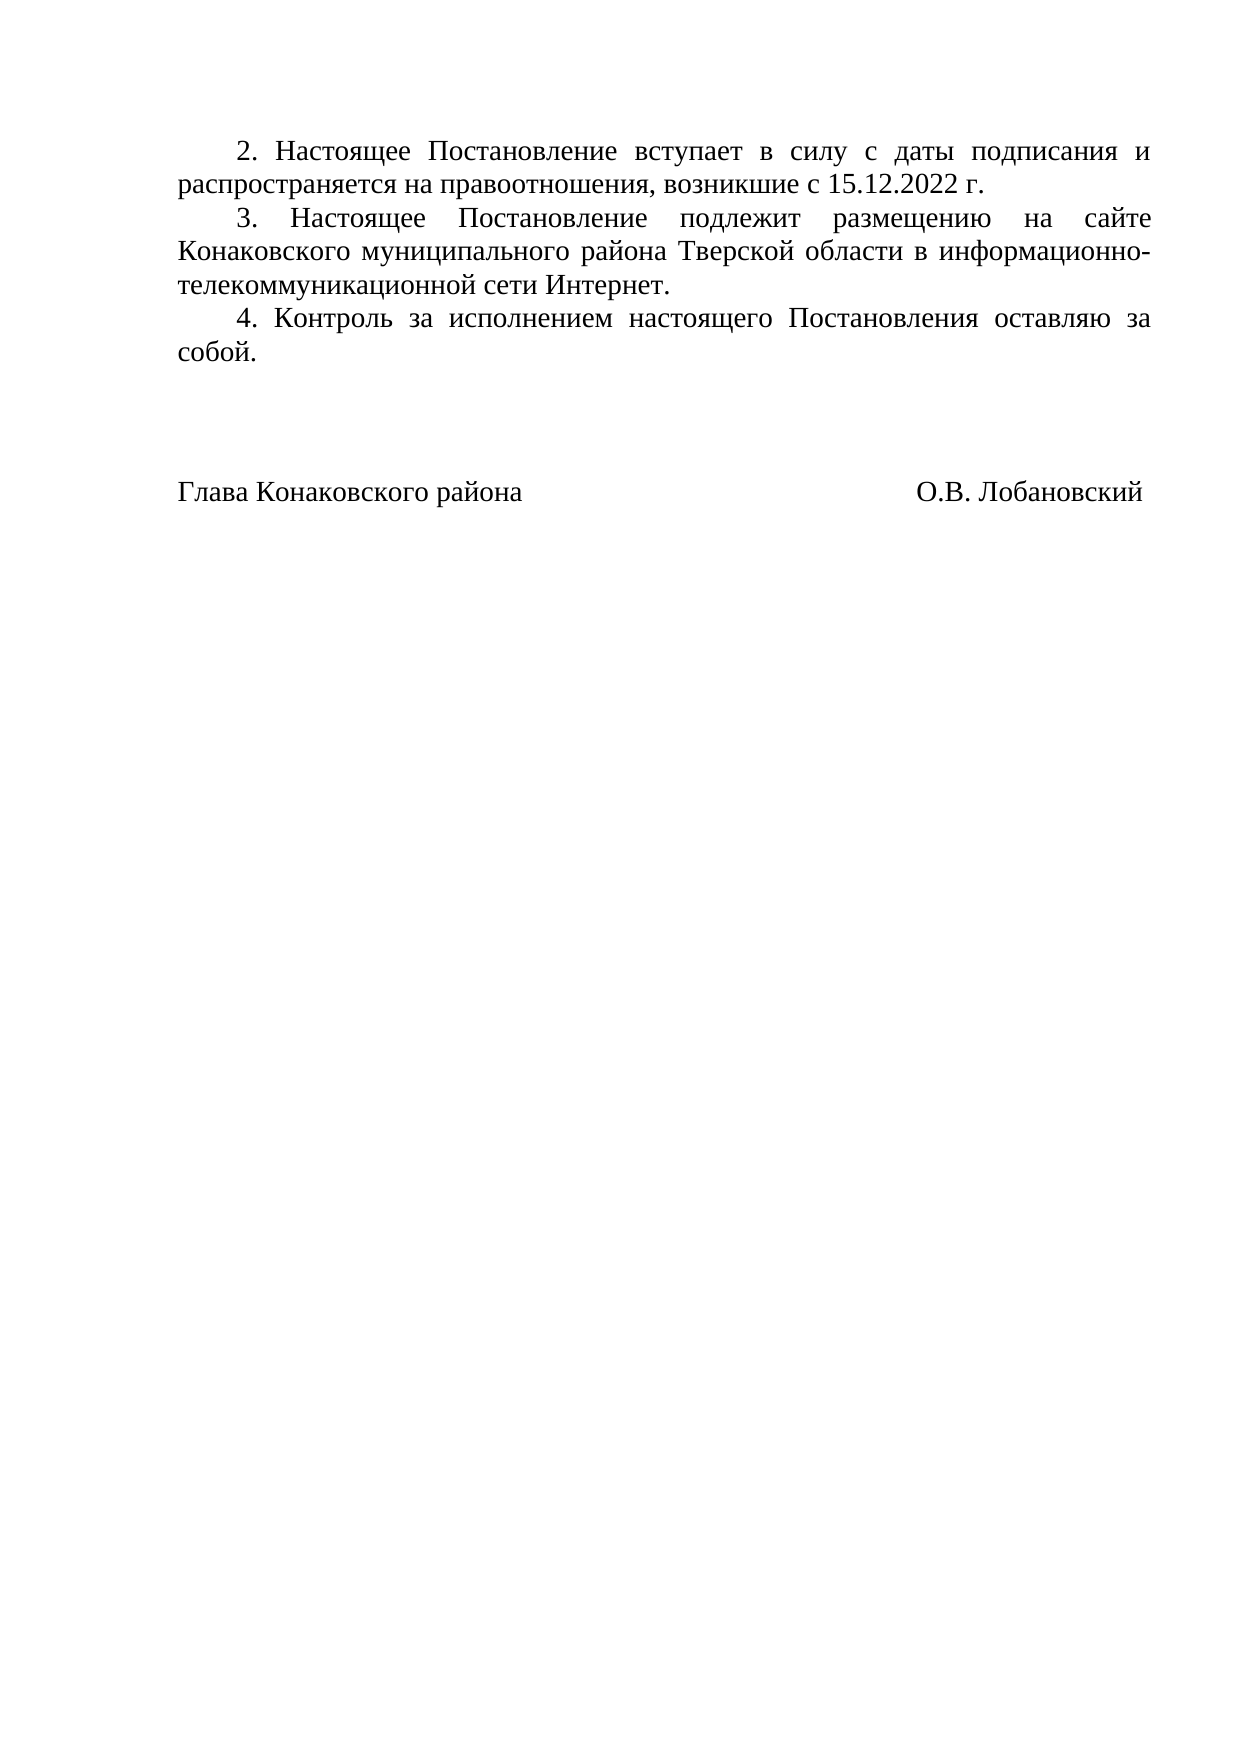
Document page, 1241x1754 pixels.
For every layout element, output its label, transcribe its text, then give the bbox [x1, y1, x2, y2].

text 4. Контроль за исполнением настоящего Постановления оставляю за собой. [177, 301, 1152, 368]
text 2. Настоящее Постановление вступает в силу с даты подписания и распространяется на правоотношения, возникшие с 15.12.2022 г. [177, 133, 1152, 200]
text Глава Конаковского района О.В. Лобановский [177, 474, 1152, 508]
text 3. Настоящее Постановление подлежит размещению на сайте Конаковского муниципального района Тверской области в информационно-телекоммуникационной сети Интернет. [177, 200, 1152, 301]
